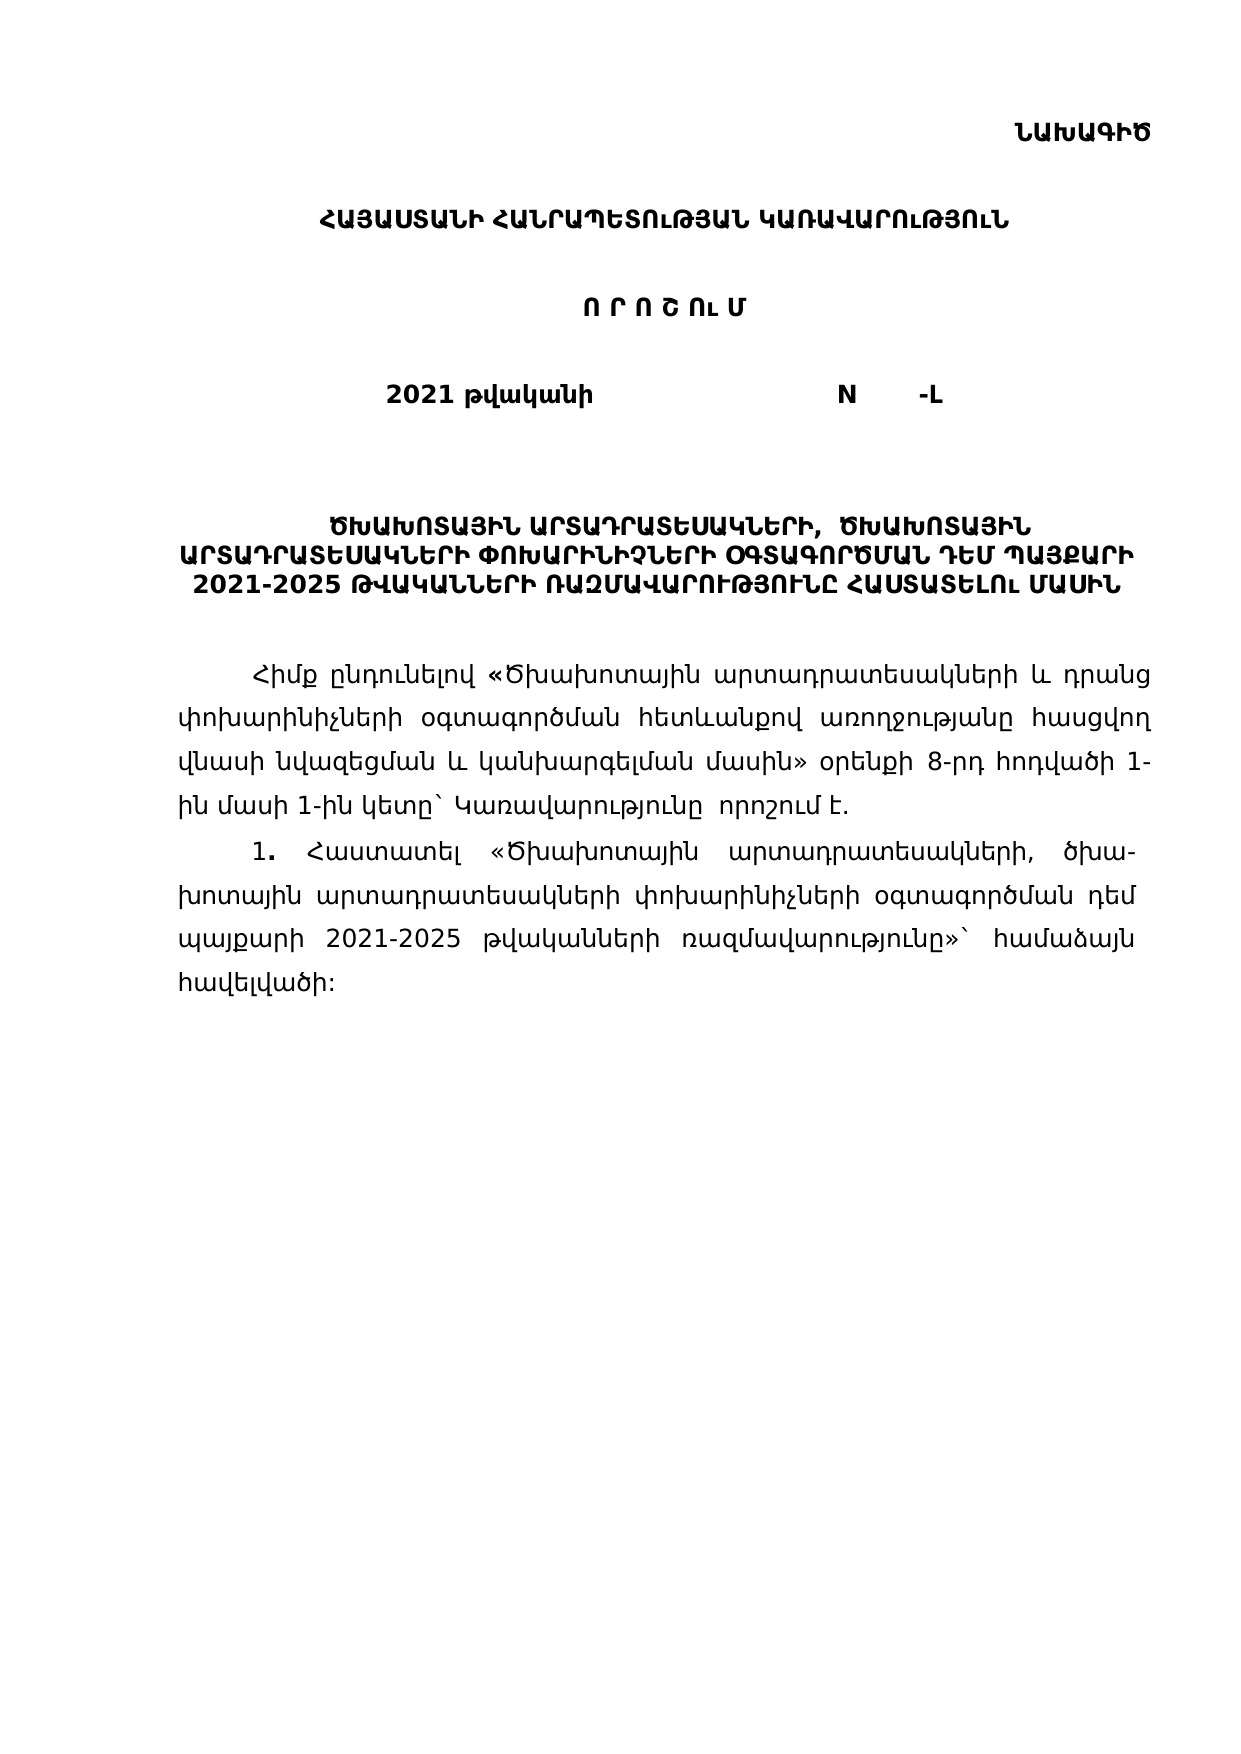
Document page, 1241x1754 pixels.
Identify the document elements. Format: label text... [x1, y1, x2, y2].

text ՆԱԽԱԳԻԾ [177, 118, 1152, 147]
text 1. Հաստատել «Ծխախոտային արտադրատեսակների, ծխախոտային արտադրատեսակների փոխարինիչների օգտագործման դեմ պայքարի 2021-2025 թվականների ռազմավարությունը»` համաձայն հավելվածի: [177, 837, 1136, 997]
text Հիմք ընդունելով «Ծխախոտային արտադրատեսակների և դրանց փոխարինիչների օգտագործման հետևանքով առողջությանը հասցվող վնասի նվազեցման և կանխարգելման մասին» օրենքի 8-րդ հոդվածի 1-ին մասի 1-ին կետը` Կառավարությունը որոշում է. [177, 660, 1152, 822]
text 2021 թվականի N -Լ [177, 381, 1152, 410]
text ՀԱՅԱՍՏԱՆԻ ՀԱՆՐԱՊԵՏՈւԹՅԱՆ ԿԱՌԱՎԱՐՈւԹՅՈւՆ [177, 206, 1152, 235]
text Ո Ր Ո Շ Ու Մ [177, 293, 1152, 322]
text ԾԽԱԽՈՏԱՅԻՆ ԱՐՏԱԴՐԱՏԵՍԱԿՆԵՐԻ, ԾԽԱԽՈՏԱՅԻՆ ԱՐՏԱԴՐԱՏԵՍԱԿՆԵՐԻ ՓՈԽԱՐԻՆԻՉՆԵՐԻ ՕԳՏԱԳՈՐԾՄԱՆ ԴԵՄ ՊԱՅՔԱՐԻ 2021-2025 ԹՎԱԿԱՆՆԵՐԻ ՌԱԶՄԱՎԱՐՈՒԹՅՈՒՆԸ ՀԱՍՏԱՏԵԼՈւ ՄԱՍԻՆ [177, 512, 1136, 599]
